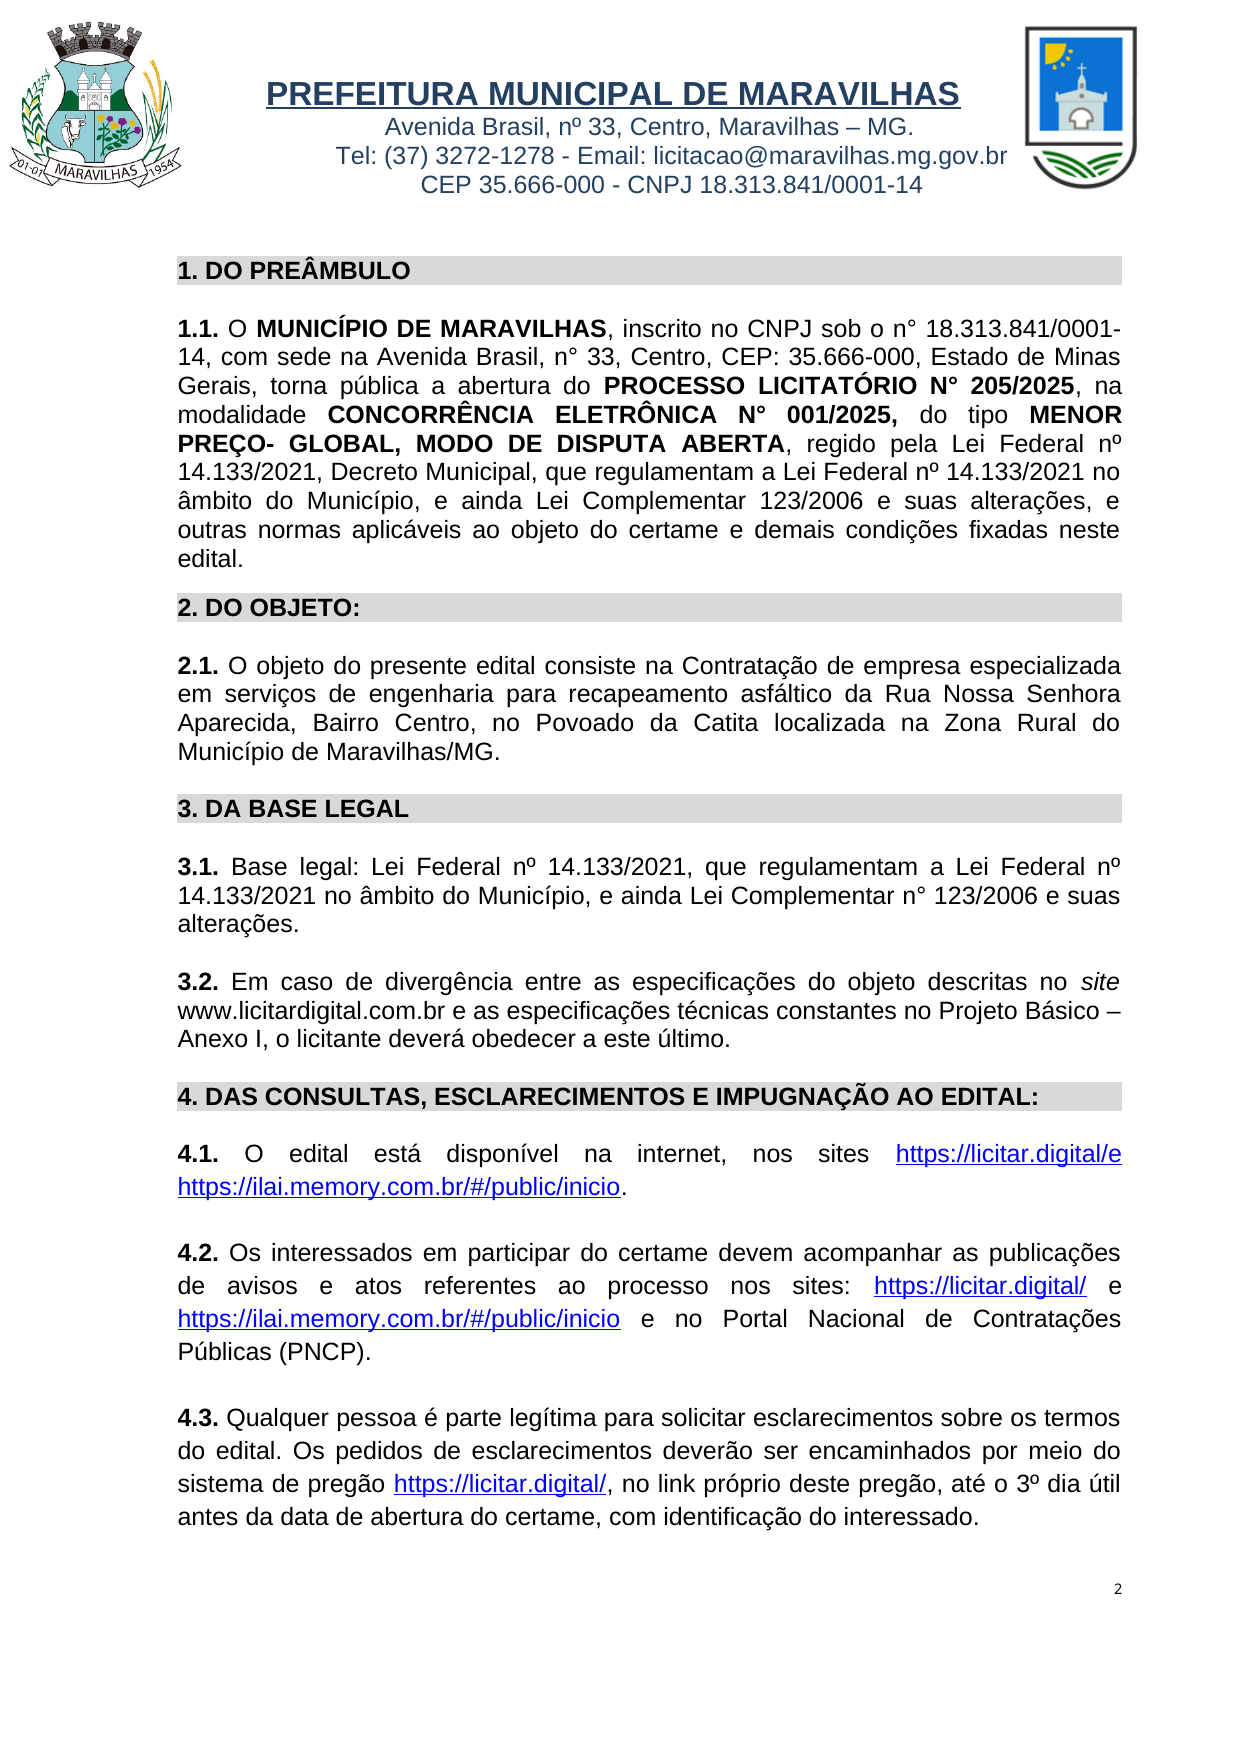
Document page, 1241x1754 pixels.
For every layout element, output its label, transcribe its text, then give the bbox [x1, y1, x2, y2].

text 3. DA BASE LEGAL [177, 794, 1122, 823]
text 2.1. O objeto do presente edital consiste na Contratação de empresa especializada em serviços de engenharia para recapeamento asfáltico da Rua Nossa Senhora Aparecida, Bairro Centro, no Povoado da Catita localizada na Zona Rural do Município de Maravilhas/MG. [177, 651, 1122, 766]
picture [3, 16, 186, 190]
text 4.3. Qualquer pessoa é parte legítima para solicitar esclarecimentos sobre os termos do edital. Os pedidos de esclarecimentos deverão ser encaminhados por meio do sistema de pregão https://licitar.digital/, no link próprio deste pregão, até o 3º dia útil antes da data de abertura do certame, com identificação do interessado. [177, 1403, 1122, 1531]
text 3.1. Base legal: Lei Federal nº 14.133/2021, que regulamentam a Lei Federal nº 14.133/2021 no âmbito do Município, e ainda Lei Complementar n° 123/2006 e suas alterações. [177, 852, 1122, 938]
text 4.1. O edital está disponível na internet, nos sites https://licitar.digital/e https://ilai.memory.com.br/#/public/inicio. [177, 1139, 1122, 1200]
picture [1012, 17, 1151, 199]
text 1.1. O MUNICÍPIO DE MARAVILHAS, inscrito no CNPJ sob o n° 18.313.841/0001-14, com sede na Avenida Brasil, n° 33, Centro, CEP: 35.666-000, Estado de Minas Gerais, torna pública a abertura do PROCESSO LICITATÓRIO N° 205/2025, na modalidade CONCORRÊNCIA ELETRÔNICA N° 001/2025, do tipo MENOR PREÇO- GLOBAL, MODO DE DISPUTA ABERTA, regido pela Lei Federal nº 14.133/2021, Decreto Municipal, que regulamentam a Lei Federal nº 14.133/2021 no âmbito do Município, e ainda Lei Complementar 123/2006 e suas alterações, e outras normas aplicáveis ao objeto do certame e demais condições fixadas neste edital. [177, 313, 1122, 572]
text 2. DO OBJETO: [177, 593, 1122, 622]
text 3.2. Em caso de divergência entre as especificações do objeto descritas no site www.licitardigital.com.br e as especificações técnicas constantes no Projeto Básico – Anexo I, o licitante deverá obedecer a este último. [177, 967, 1122, 1053]
text 4.2. Os interessados em participar do certame devem acompanhar as publicações de avisos e atos referentes ao processo nos sites: https://licitar.digital/ e https://ilai.memory.com.br/#/public/inicio e no Portal Nacional de Contratações Públicas (PNCP). [177, 1238, 1122, 1366]
text 4. DAS CONSULTAS, ESCLARECIMENTOS E IMPUGNAÇÃO AO EDITAL: [177, 1082, 1122, 1111]
text 1. DO PREÂMBULO [177, 256, 1122, 285]
